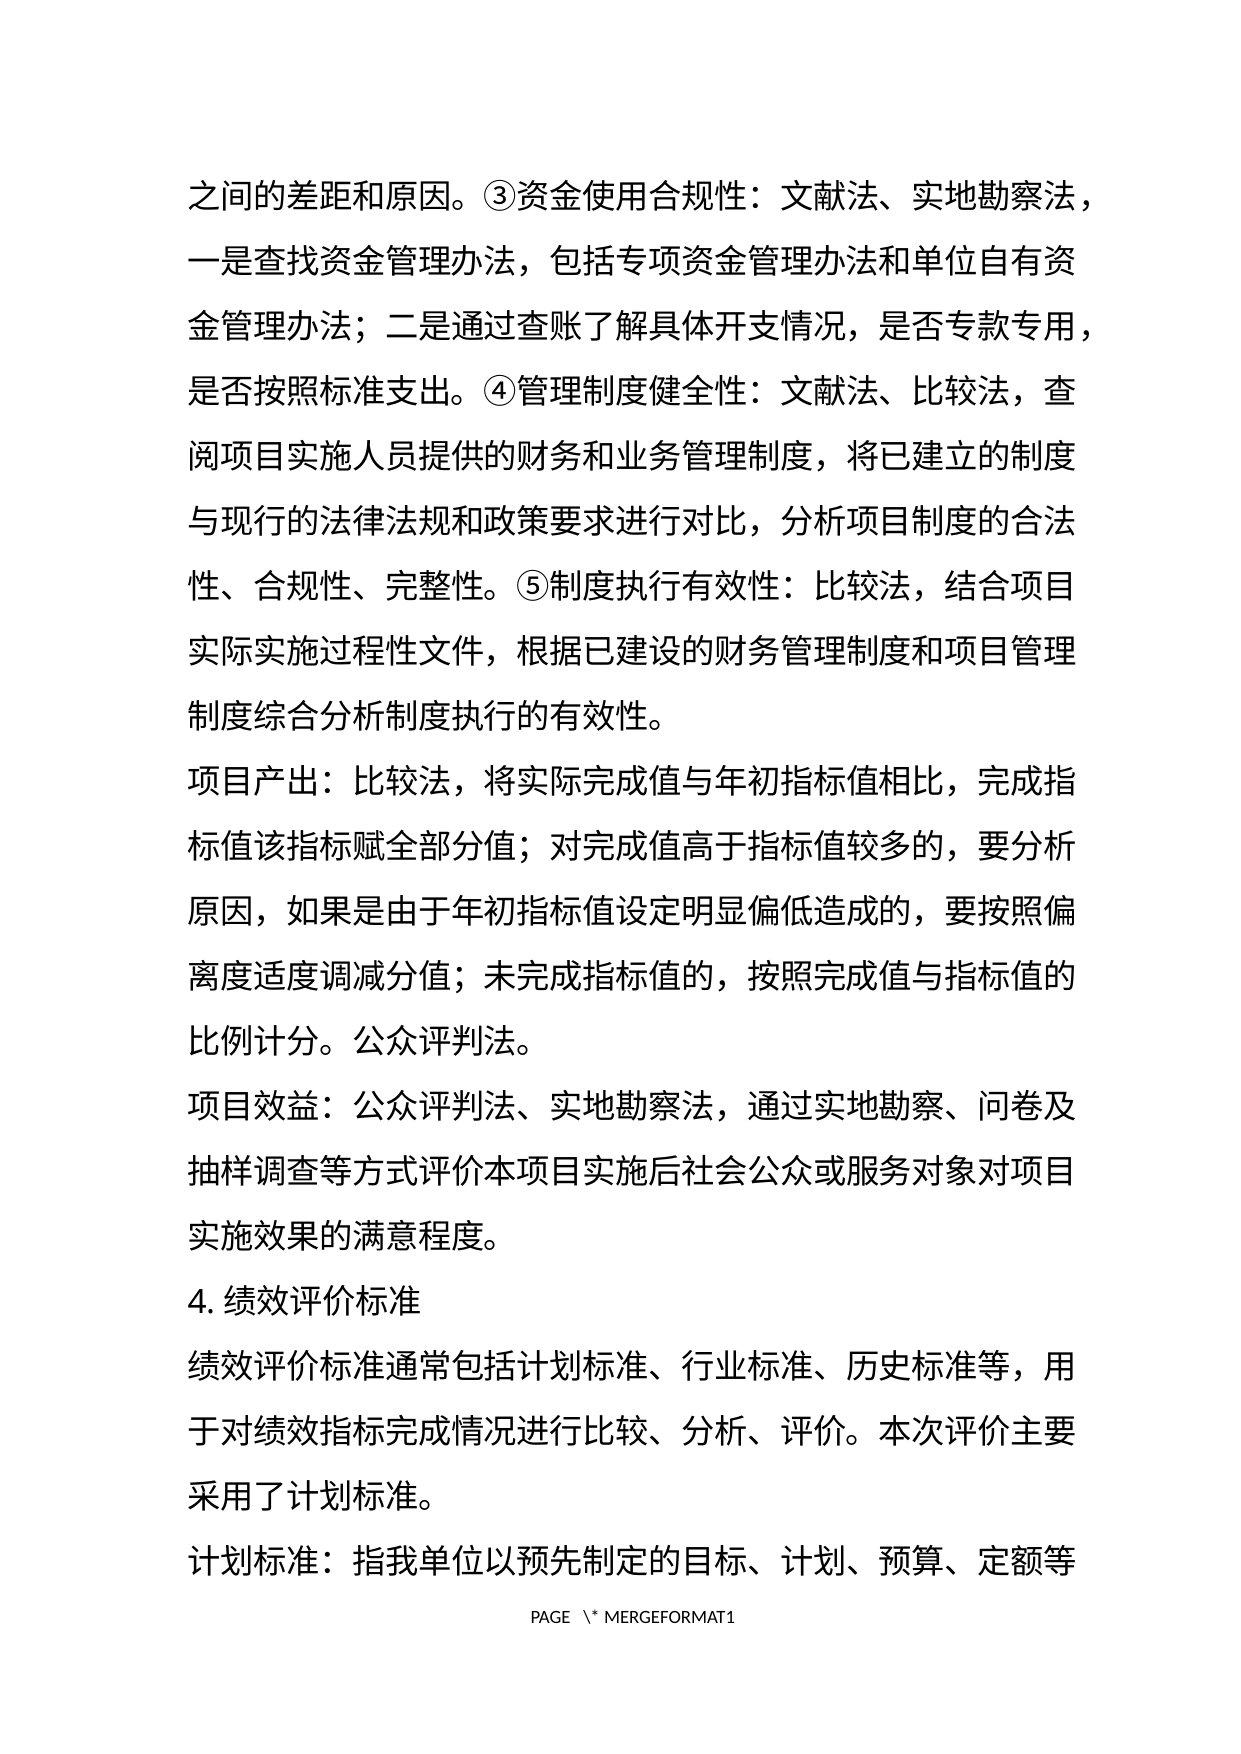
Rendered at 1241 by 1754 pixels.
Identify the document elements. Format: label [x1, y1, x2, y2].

text [187, 162, 1078, 1592]
